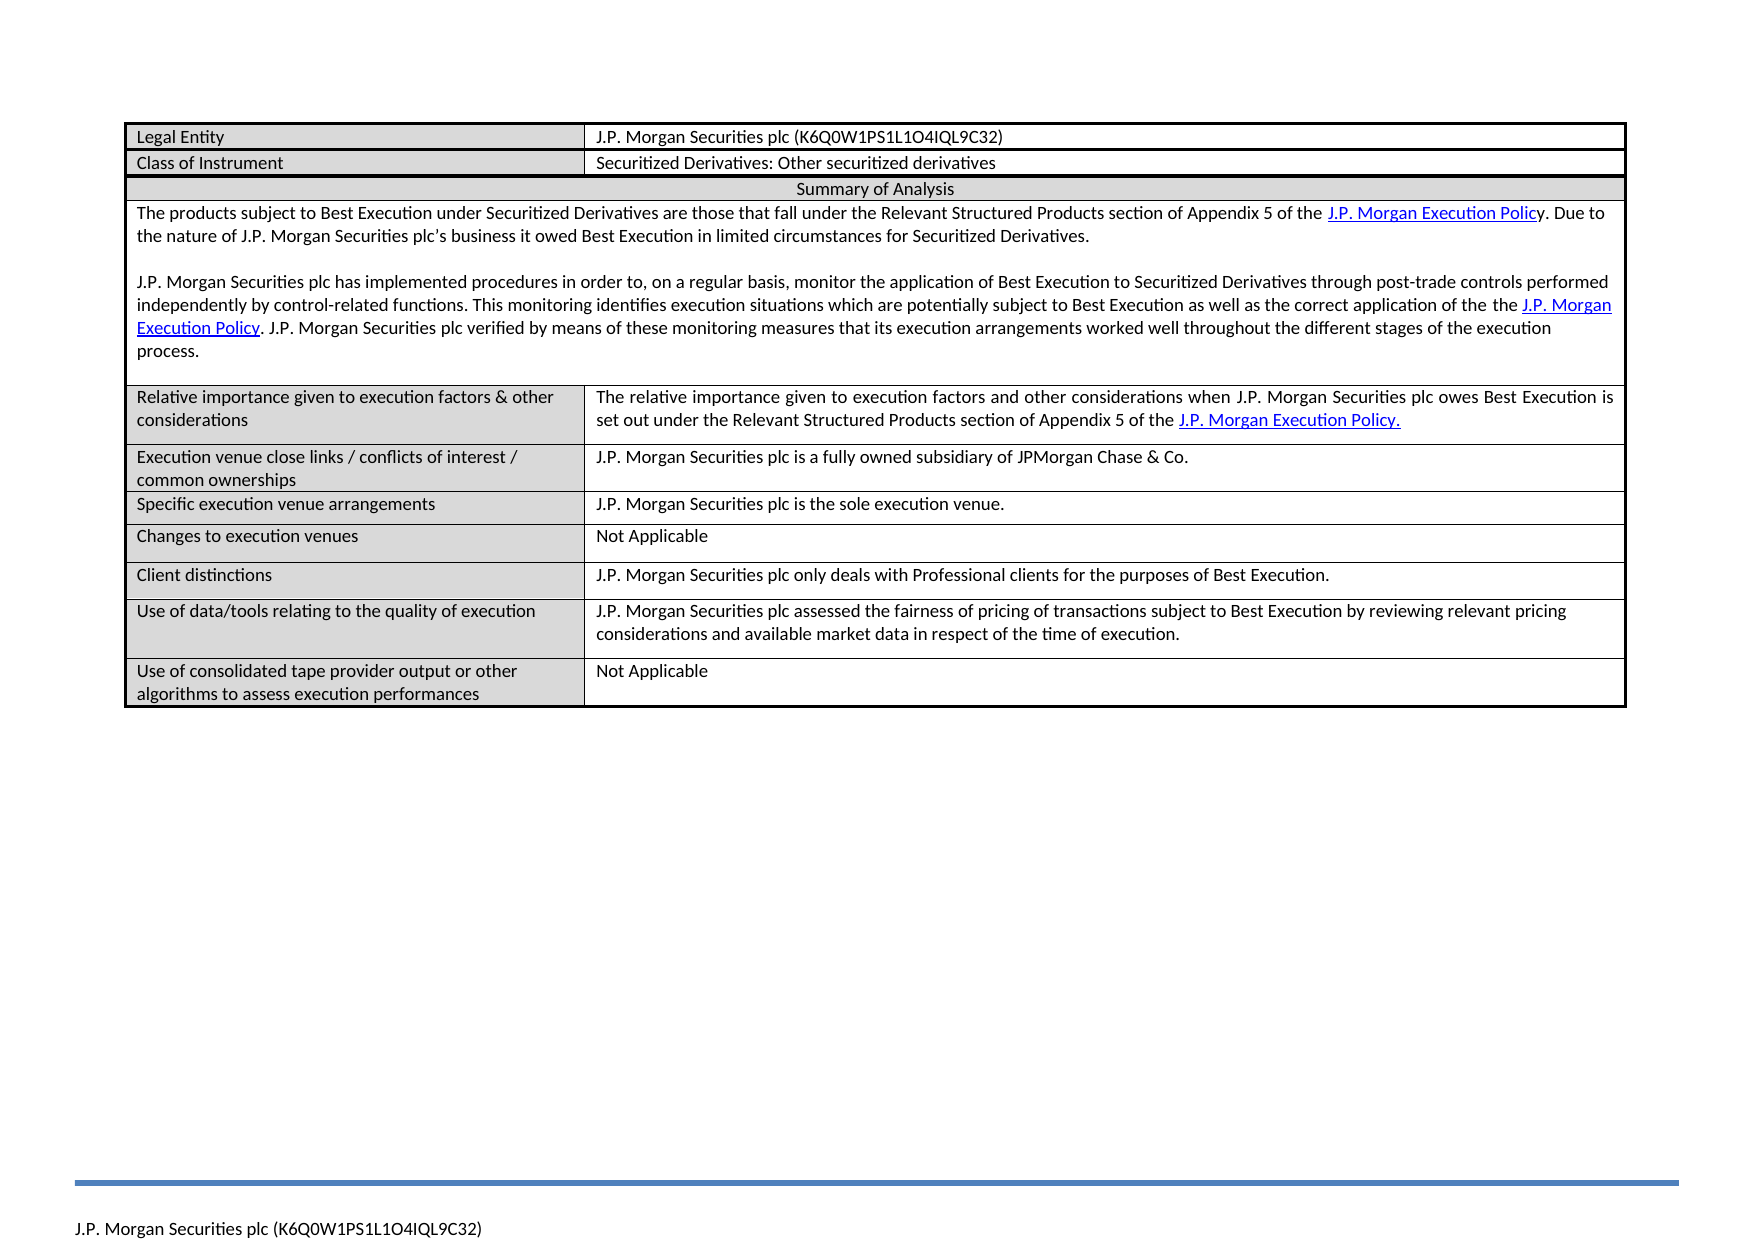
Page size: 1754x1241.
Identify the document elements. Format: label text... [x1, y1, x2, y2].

table_cell Use of consolidated tape provider output or other algorithms to assess execution performances [127, 659, 584, 705]
table_cell Not Applicable [585, 525, 1624, 562]
table_cell J.P. Morgan Securities plc is a fully owned subsidiary of JPMorgan Chase & Co. [585, 445, 1624, 491]
table_cell J.P. Morgan Securities plc only deals with Professional clients for the purposes of Best Execution. [585, 563, 1624, 598]
table_cell J.P. Morgan Securities plc is the sole execution venue. [585, 492, 1624, 524]
table_cell Use of data/tools relating to the quality of execution [127, 600, 584, 658]
table_cell Execution venue close links / conflicts of interest / common ownerships [127, 445, 584, 491]
table_cell J.P. Morgan Securities plc assessed the fairness of pricing of transactions subject to Best Execution by reviewing relevant pricing considerations and available market data in respect of the time of execution. [585, 600, 1624, 658]
table_cell Summary of Analysis [127, 178, 1624, 200]
table_cell Specific execution venue arrangements [127, 492, 584, 524]
table_cell Not Applicable [585, 659, 1624, 705]
table_cell Client distinctions [127, 563, 584, 598]
table_cell Class of Instrument [127, 151, 584, 174]
table_header J.P. Morgan Securities plc (K6Q0W1PS1L1O4IQL9C32) [585, 125, 1624, 148]
table_cell The products subject to Best Execution under Securitized Derivatives are those that fall under the Relevant Structured Products section of Appendix 5 of the J.P. Morgan Execution Policy. Due to the nature of J.P. Morgan Securities plc’s business it owed Best Execution in limited circumstances for Securitized Derivatives. J.P. Morgan Securities plc has implemented procedures in order to, on a regular basis, monitor the application of Best Execution to Securitized Derivatives through post-trade controls performed independently by control-related functions. This monitoring identifies execution situations which are potentially subject to Best Execution as well as the correct application of the the J.P. Morgan Execution Policy. J.P. Morgan Securities plc verified by means of these monitoring measures that its execution arrangements worked well throughout the different stages of the execution process. [127, 201, 1624, 385]
table_cell Securitized Derivatives: Other securitized derivatives [585, 151, 1624, 174]
table_cell The relative importance given to execution factors and other considerations when J.P. Morgan Securities plc owes Best Execution is set out under the Relevant Structured Products section of Appendix 5 of the J.P. Morgan Execution Policy. [585, 386, 1624, 444]
table_cell Relative importance given to execution factors & other considerations [127, 386, 584, 444]
table_cell Changes to execution venues [127, 525, 584, 562]
table_header Legal Entity [127, 125, 584, 148]
